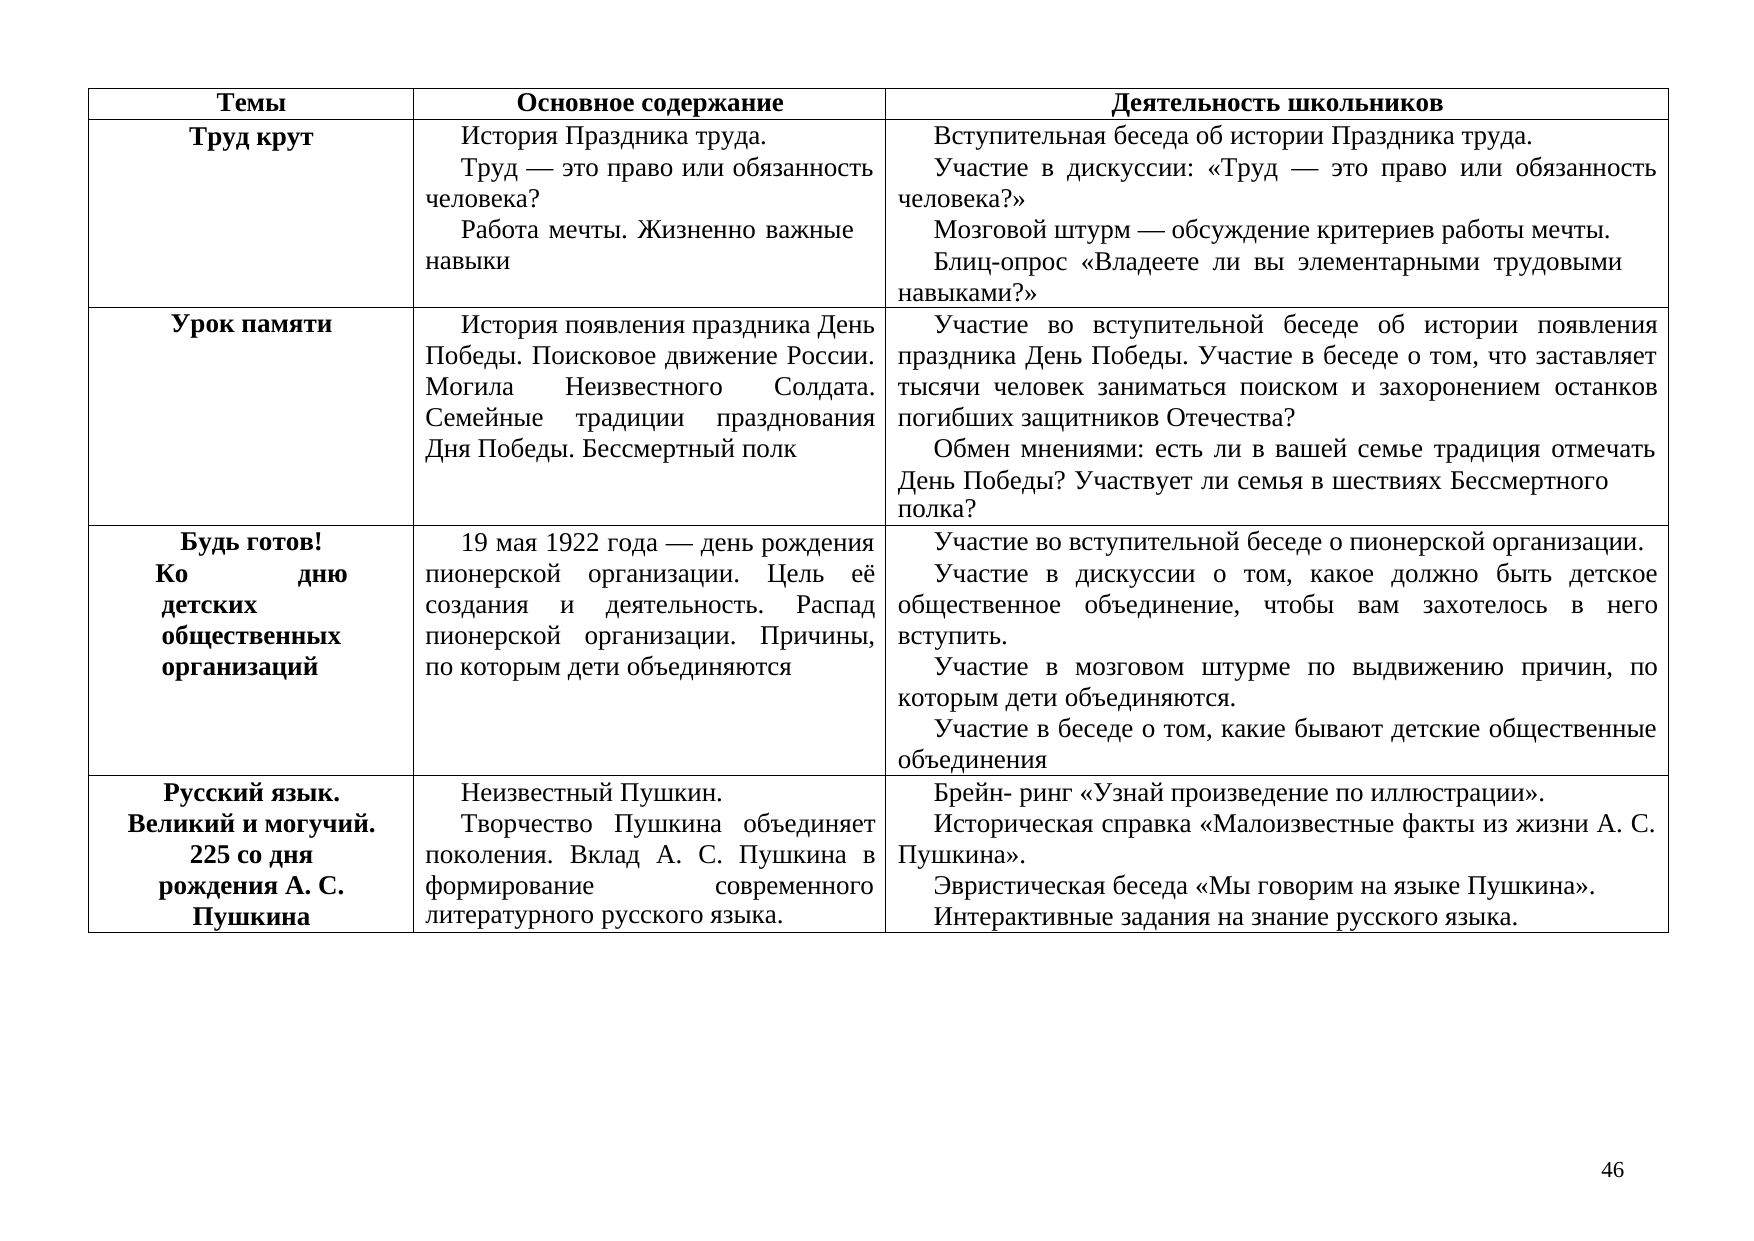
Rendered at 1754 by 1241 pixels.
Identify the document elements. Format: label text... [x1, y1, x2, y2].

table_header Основное содержание [414, 89, 885, 119]
table_cell Участие во вступительной беседе об истории появления праздника День Победы. Участие в беседе о том, что заставляет тысячи человек заниматься поиском и захоронением останков погибших защитников Отечества? Обмен мнениями: есть ли в вашей семье традиция отмечать День Победы? Участвует ли семья в шествиях Бессмертного полка? [886, 308, 1668, 525]
table_cell Будь готов! Ко дню детских общественных организаций [89, 526, 413, 775]
table_header Темы [89, 89, 413, 119]
table_cell Участие во вступительной беседе о пионерской организации. Участие в дискуссии о том, какое должно быть детское общественное объединение, чтобы вам захотелось в него вступить. Участие в мозговом штурме по выдвижению причин, по которым дети объединяются. Участие в беседе о том, какие бывают детские общественные объединения [886, 526, 1668, 775]
table_cell Русский язык. Великий и могучий. 225 со дня рождения А. С. Пушкина [89, 776, 413, 932]
table_cell Неизвестный Пушкин. Творчество Пушкина объединяет поколения. Вклад А. С. Пушкина в формирование современного литературного русского языка. [414, 776, 885, 932]
table_cell Вступительная беседа об истории Праздника труда. Участие в дискуссии: «Труд — это право или обязанность человека?» Мозговой штурм — обсуждение критериев работы мечты. Блиц-опрос «Владеете ли вы элементарными трудовыми навыками?» [886, 120, 1668, 307]
table_header Деятельность школьников [886, 89, 1668, 119]
table_cell Брейн- ринг «Узнай произведение по иллюстрации». Историческая справка «Малоизвестные факты из жизни А. С. Пушкина». Эвристическая беседа «Мы говорим на языке Пушкина». Интерактивные задания на знание русского языка. [886, 776, 1668, 932]
table_cell История появления праздника День Победы. Поисковое движение России. Могила Неизвестного Солдата. Семейные традиции празднования Дня Победы. Бессмертный полк [414, 308, 885, 525]
table_cell 19 мая 1922 года — день рождения пионерской организации. Цель её создания и деятельность. Распад пионерской организации. Причины, по которым дети объединяются [414, 526, 885, 775]
table_cell Урок памяти [89, 308, 413, 525]
table_cell История Праздника труда. Труд — это право или обязанность человека? Работа мечты. Жизненно важные навыки [414, 120, 885, 307]
table_cell Труд крут [89, 120, 413, 307]
